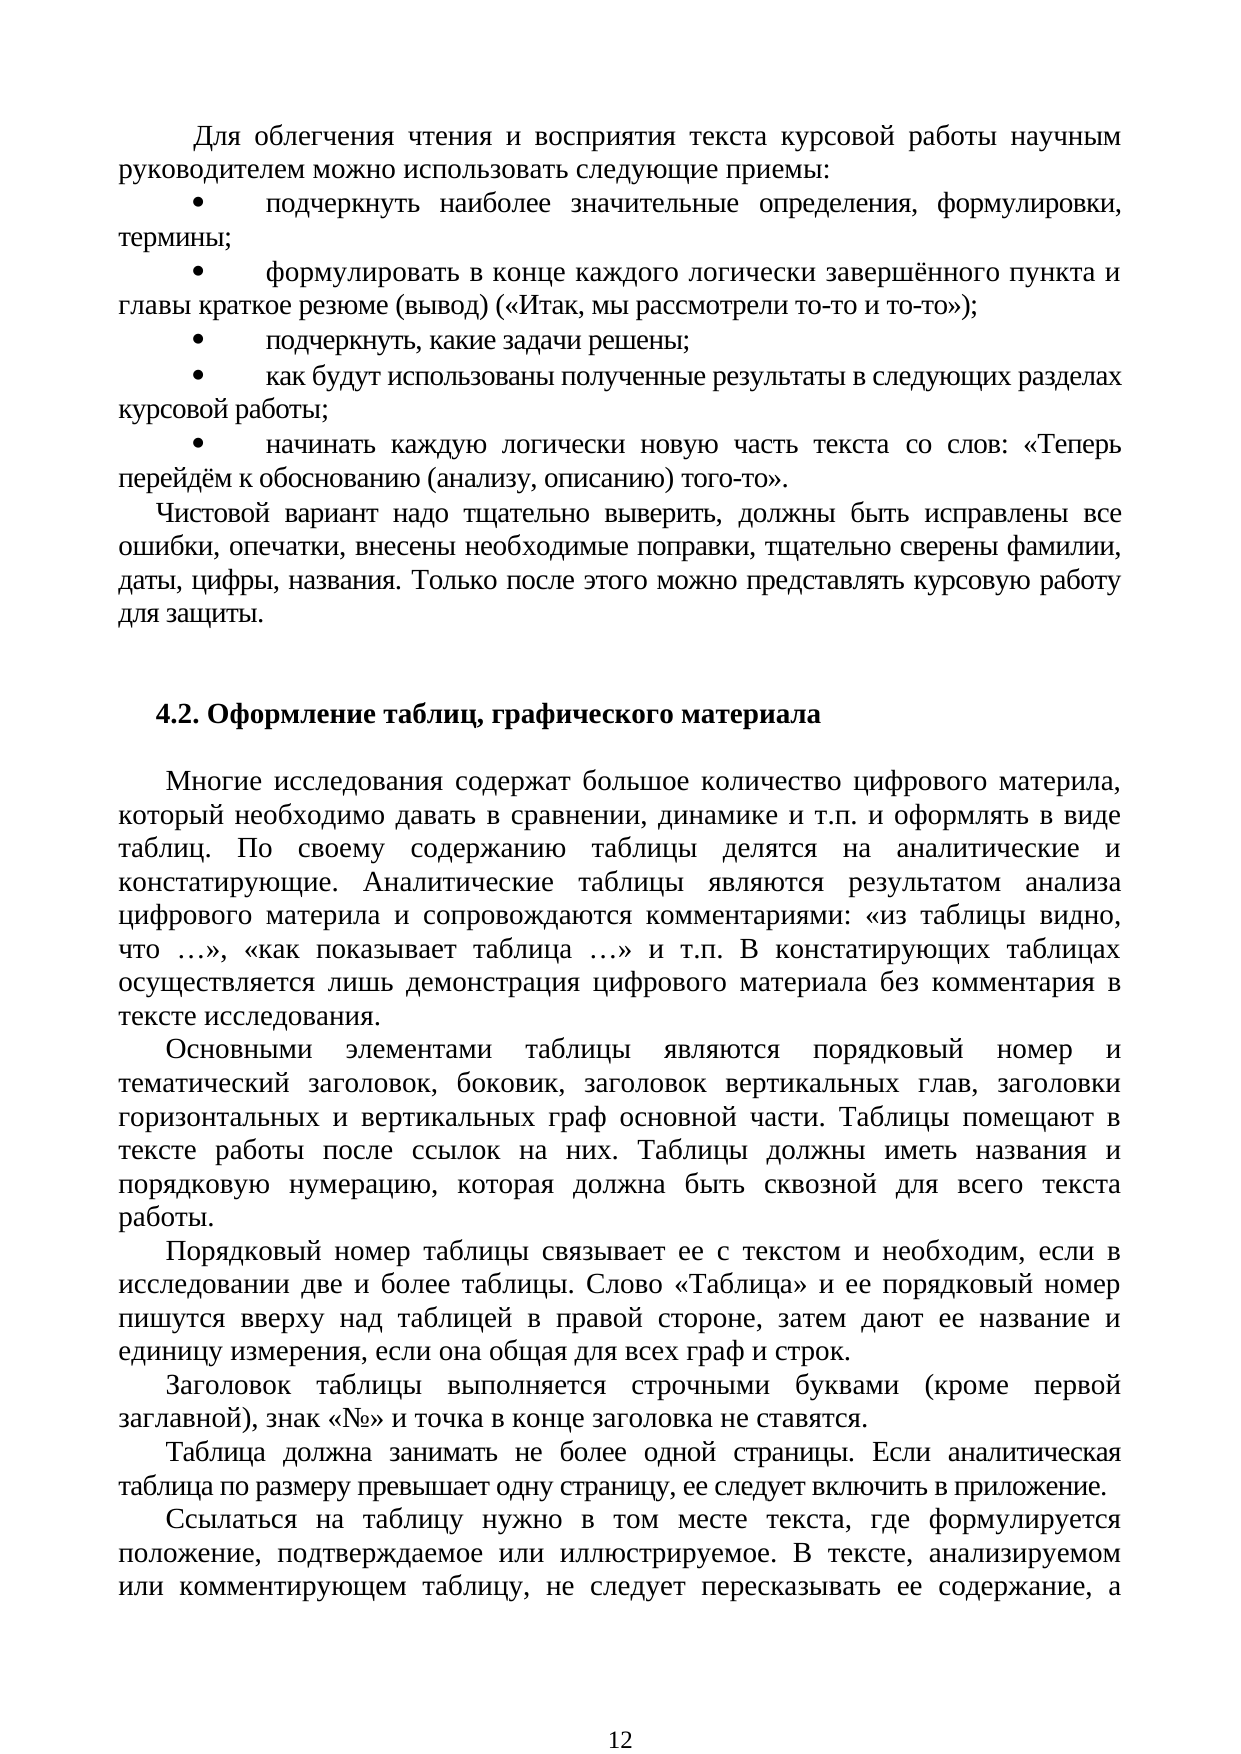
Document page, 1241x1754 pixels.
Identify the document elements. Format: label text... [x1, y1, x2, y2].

list подчеркнуть, какие задачи решены; [118, 322, 1122, 356]
text Для облегчения чтения и восприятия текста курсовой работы научным руководителем можно использовать следующие приемы: [118, 118, 1122, 185]
text 4.2. Оформление таблиц, графического материала [118, 696, 1122, 730]
text Чистовой вариант надо тщательно выверить, должны быть исправлены все ошибки, опечатки, внесены необходимые поправки, тщательно сверены фамилии, даты, цифры, названия. Только после этого можно представлять курсовую работу для защиты. [118, 495, 1122, 629]
text Таблица должна занимать не более одной страницы. Если аналитическая таблица по размеру превышает одну страницу, ее следует включить в приложение. [118, 1434, 1122, 1501]
list как будут использованы полученные результаты в следующих разделах курсовой работы; [118, 358, 1122, 425]
list начинать каждую логически новую часть текста со слов: «Теперь перейдём к обоснованию (анализу, описанию) того-то». [118, 426, 1122, 493]
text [118, 1501, 1122, 1602]
text Многие исследования содержат большое количество цифрового материла, который необходимо давать в сравнении, динамике и т.п. и оформлять в виде таблиц. По своему содержанию таблицы делятся на аналитические и констатирующие. Аналитические таблицы являются результатом анализа цифрового материла и сопровождаются комментариями: «из таблицы видно, что …», «как показывает таблица …» и т.п. В констатирующих таблицах осуществляется лишь демонстрация цифрового материала без комментария в тексте исследования. [118, 763, 1122, 1032]
list подчеркнуть наиболее значительные определения, формулировки, термины; [118, 185, 1122, 252]
text Порядковый номер таблицы связывает ее с текстом и необходим, если в исследовании две и более таблицы. Слово «Таблица» и ее порядковый номер пишутся вверху над таблицей в правой стороне, затем дают ее название и единицу измерения, если она общая для всех граф и строк. [118, 1233, 1122, 1367]
text Основными элементами таблицы являются порядковый номер и тематический заголовок, боковик, заголовок вертикальных глав, заголовки горизонтальных и вертикальных граф основной части. Таблицы помещают в тексте работы после ссылок на них. Таблицы должны иметь названия и порядковую нумерацию, которая должна быть сквозной для всего текста работы. [118, 1032, 1122, 1233]
list формулировать в конце каждого логически завершённого пункта и главы краткое резюме (вывод) («Итак, мы рассмотрели то-то и то-то»); [118, 254, 1122, 321]
text Заголовок таблицы выполняется строчными буквами (кроме первой заглавной), знак «№» и точка в конце заголовка не ставятся. [118, 1367, 1122, 1434]
